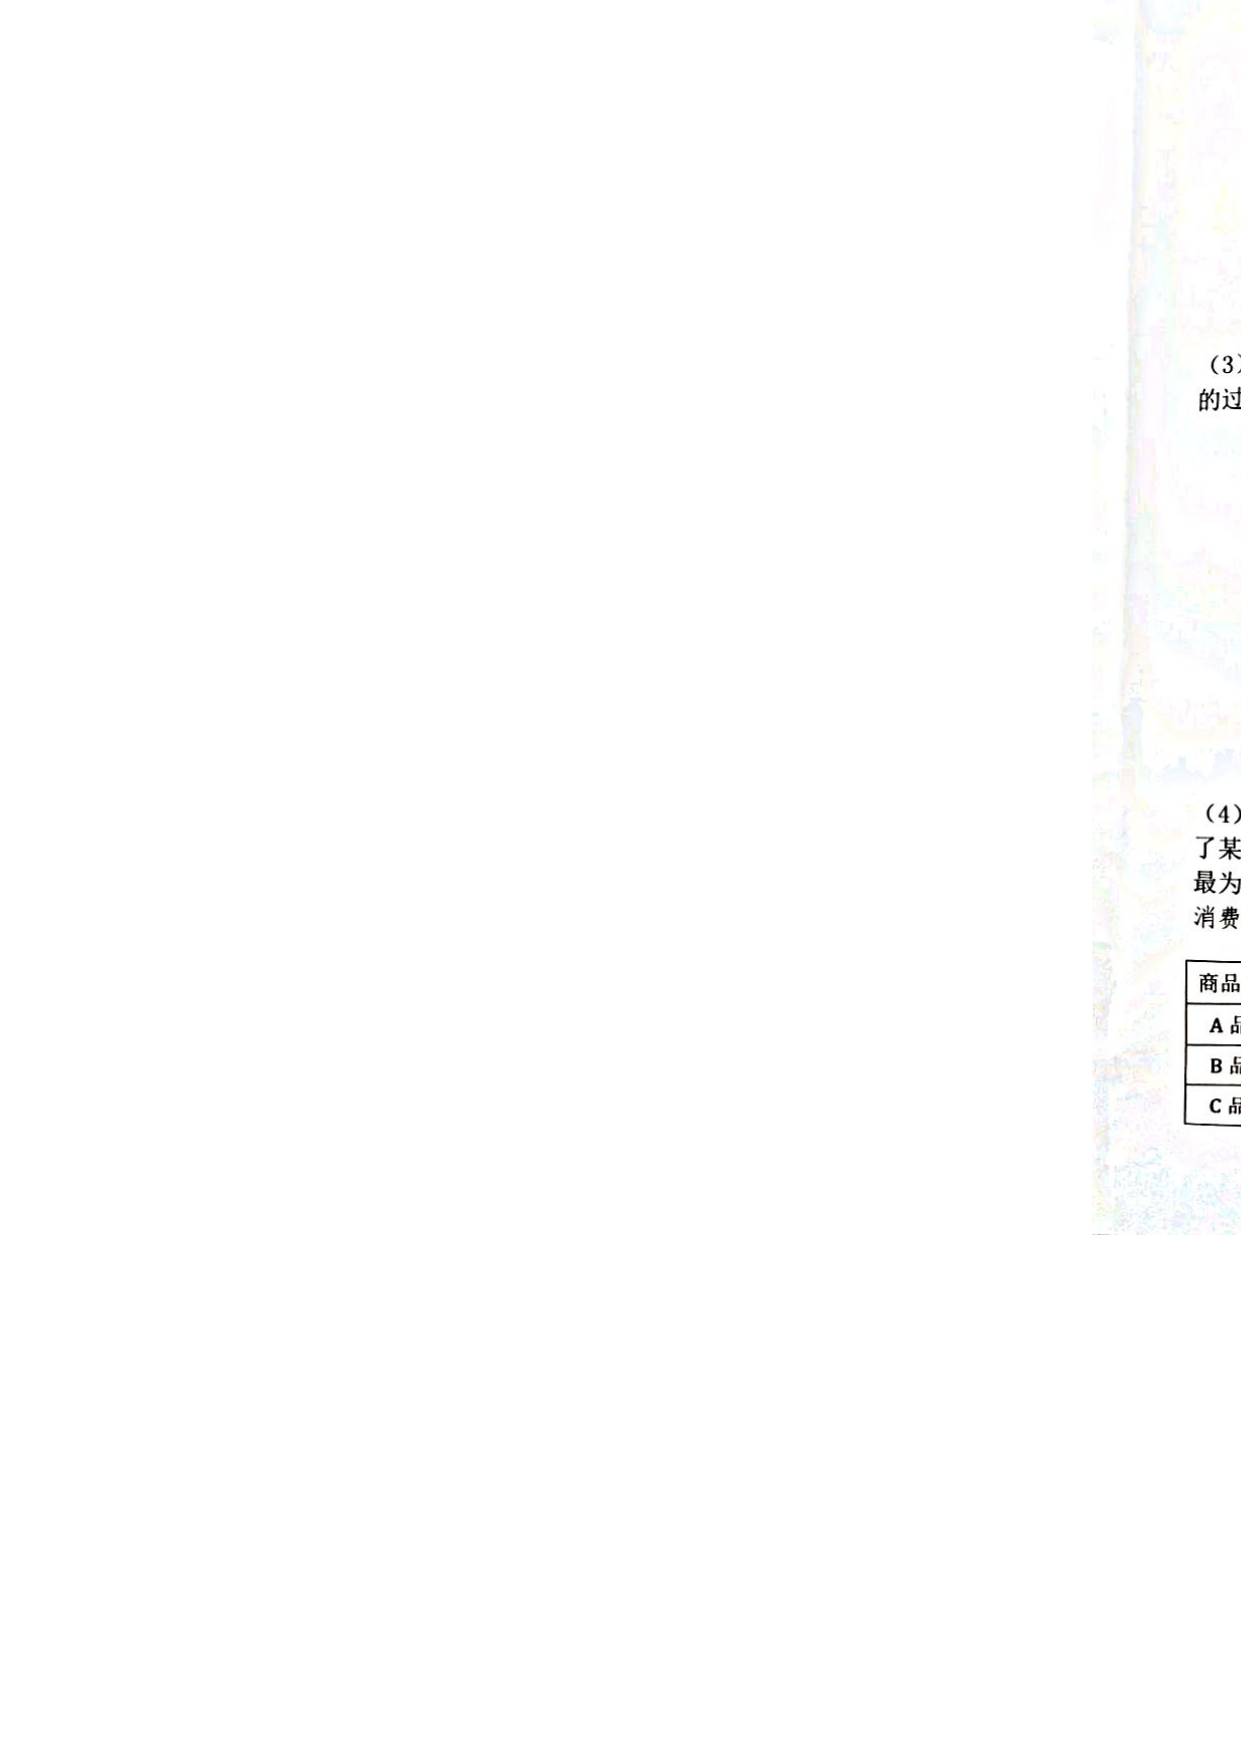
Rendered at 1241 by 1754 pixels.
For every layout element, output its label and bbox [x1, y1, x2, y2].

picture [1092, 0, 1241, 1235]
